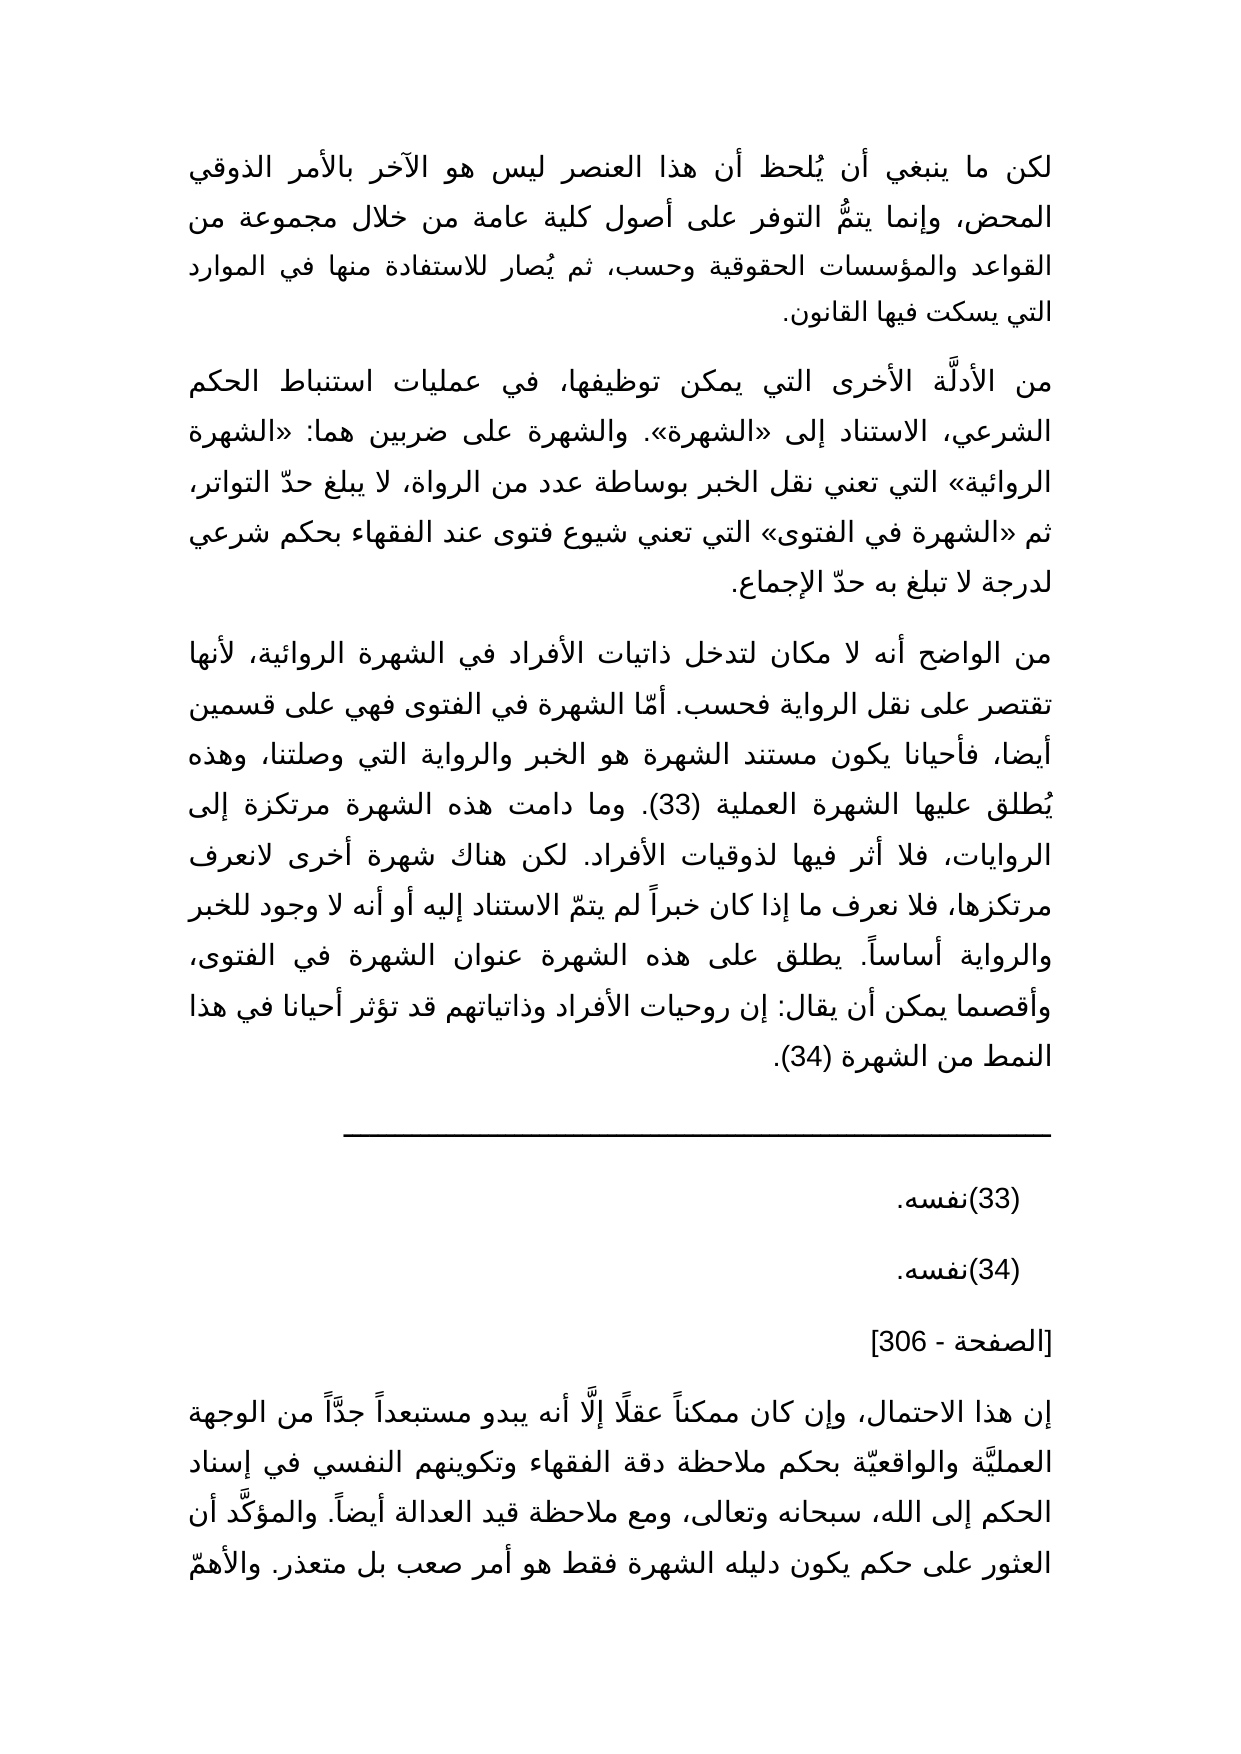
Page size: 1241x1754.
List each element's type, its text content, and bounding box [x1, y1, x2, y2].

text (34)نفسه. [187, 1252, 1053, 1286]
text ـــــــــــــــــــــــــــــــــــــــــــــــــــــــــــــــــــــــــــــــــــ [187, 1110, 1053, 1144]
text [187, 1395, 1053, 1579]
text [187, 150, 1053, 328]
text من الواضح أنه لا مكان لتدخل ذاتيات الأفراد في الشهرة الروائية، لأنها تقتصر على نقل الرواية فحسب. أمّا الشهرة في الفتوى فهي على قسمين أيضا، فأحيانا يكون مستند الشهرة هو الخبر والرواية التي وصلتنا، وهذه يُطلق عليها الشهرة العملية (33). وما دامت هذه الشهرة مرتكزة إلى الروايات، فلا أثر فيها لذوقيات الأفراد. لكن هناك شهرة أخرى لانعرف مرتكزها، فلا نعرف ما إذا كان خبراً لم يتمّ الاستناد إليه أو أنه لا وجود للخبر والرواية أساساً. يطلق على هذه الشهرة عنوان الشهرة في الفتوى، وأقصىما يمكن أن يقال: إن روحيات الأفراد وذاتياتهم قد تؤثر أحيانا في هذا النمط من الشهرة (34). [187, 636, 1053, 1072]
text (33)نفسه. [187, 1181, 1053, 1215]
text [الصفحة - 306] [187, 1323, 1053, 1357]
text من الأدلَّة الأخرى التي يمكن توظيفها، في عمليات استنباط الحكم الشرعي، الاستناد إلى «الشهرة». والشهرة على ضربين هما: «الشهرة الروائية» التي تعني نقل الخبر بوساطة عدد من الرواة، لا يبلغ حدّ التواتر، ثم «الشهرة في الفتوى» التي تعني شيوع فتوى عند الفقهاء بحكم شرعي لدرجة لا تبلغ به حدّ الإجماع. [187, 364, 1053, 599]
